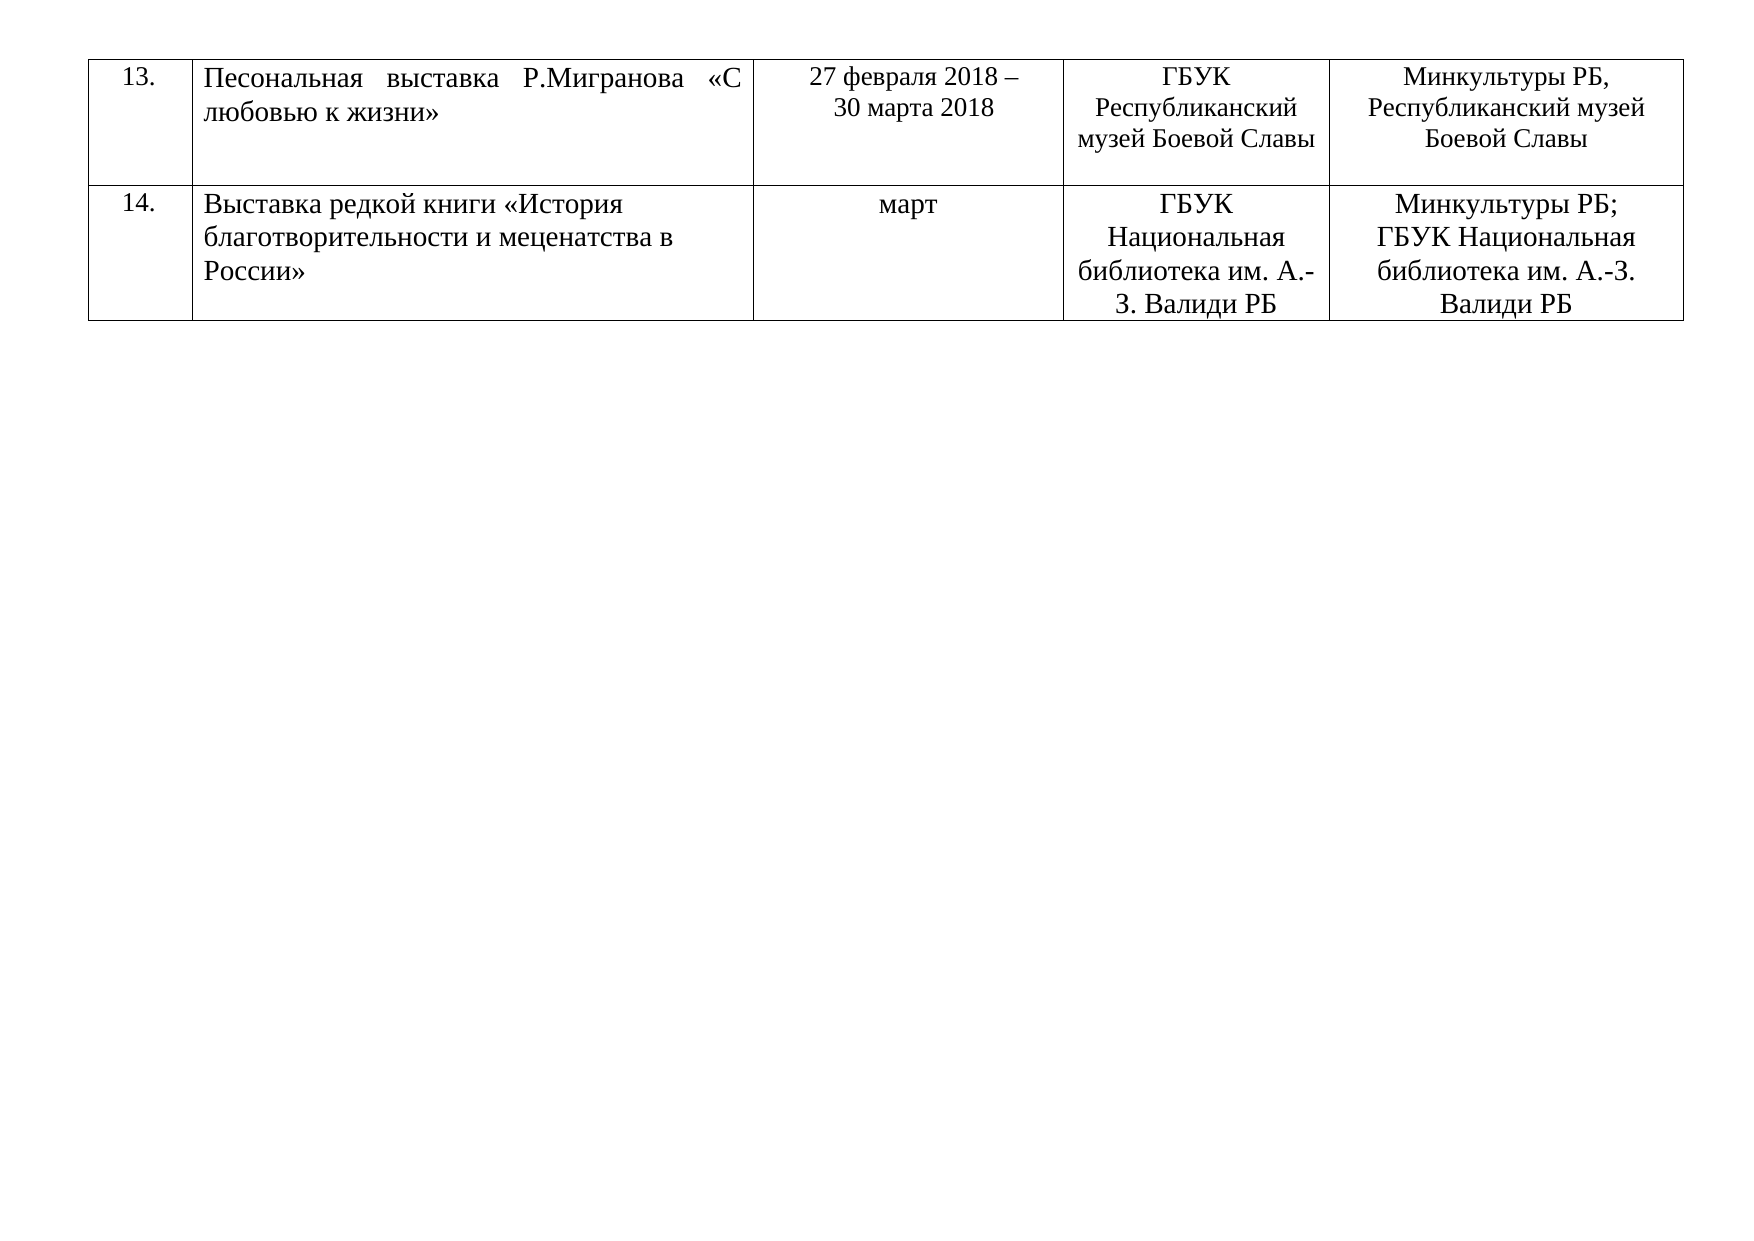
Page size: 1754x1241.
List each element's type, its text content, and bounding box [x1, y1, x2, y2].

table_cell [89, 60, 192, 185]
table_cell Выставка редкой книги «История благотворительности и меценатства в России» [193, 186, 753, 320]
table_cell 27 февраля 2018 – 30 марта 2018 [754, 60, 1063, 185]
table_cell март [754, 186, 1063, 320]
table_cell [89, 186, 192, 320]
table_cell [1330, 60, 1683, 185]
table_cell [1064, 60, 1329, 185]
table_cell Песональная выставка Р.Мигранова «С любовью к жизни» [193, 60, 753, 185]
table_cell Минкультуры РБ; ГБУК Национальная библиотека им. А.-З. Валиди РБ [1330, 186, 1683, 320]
